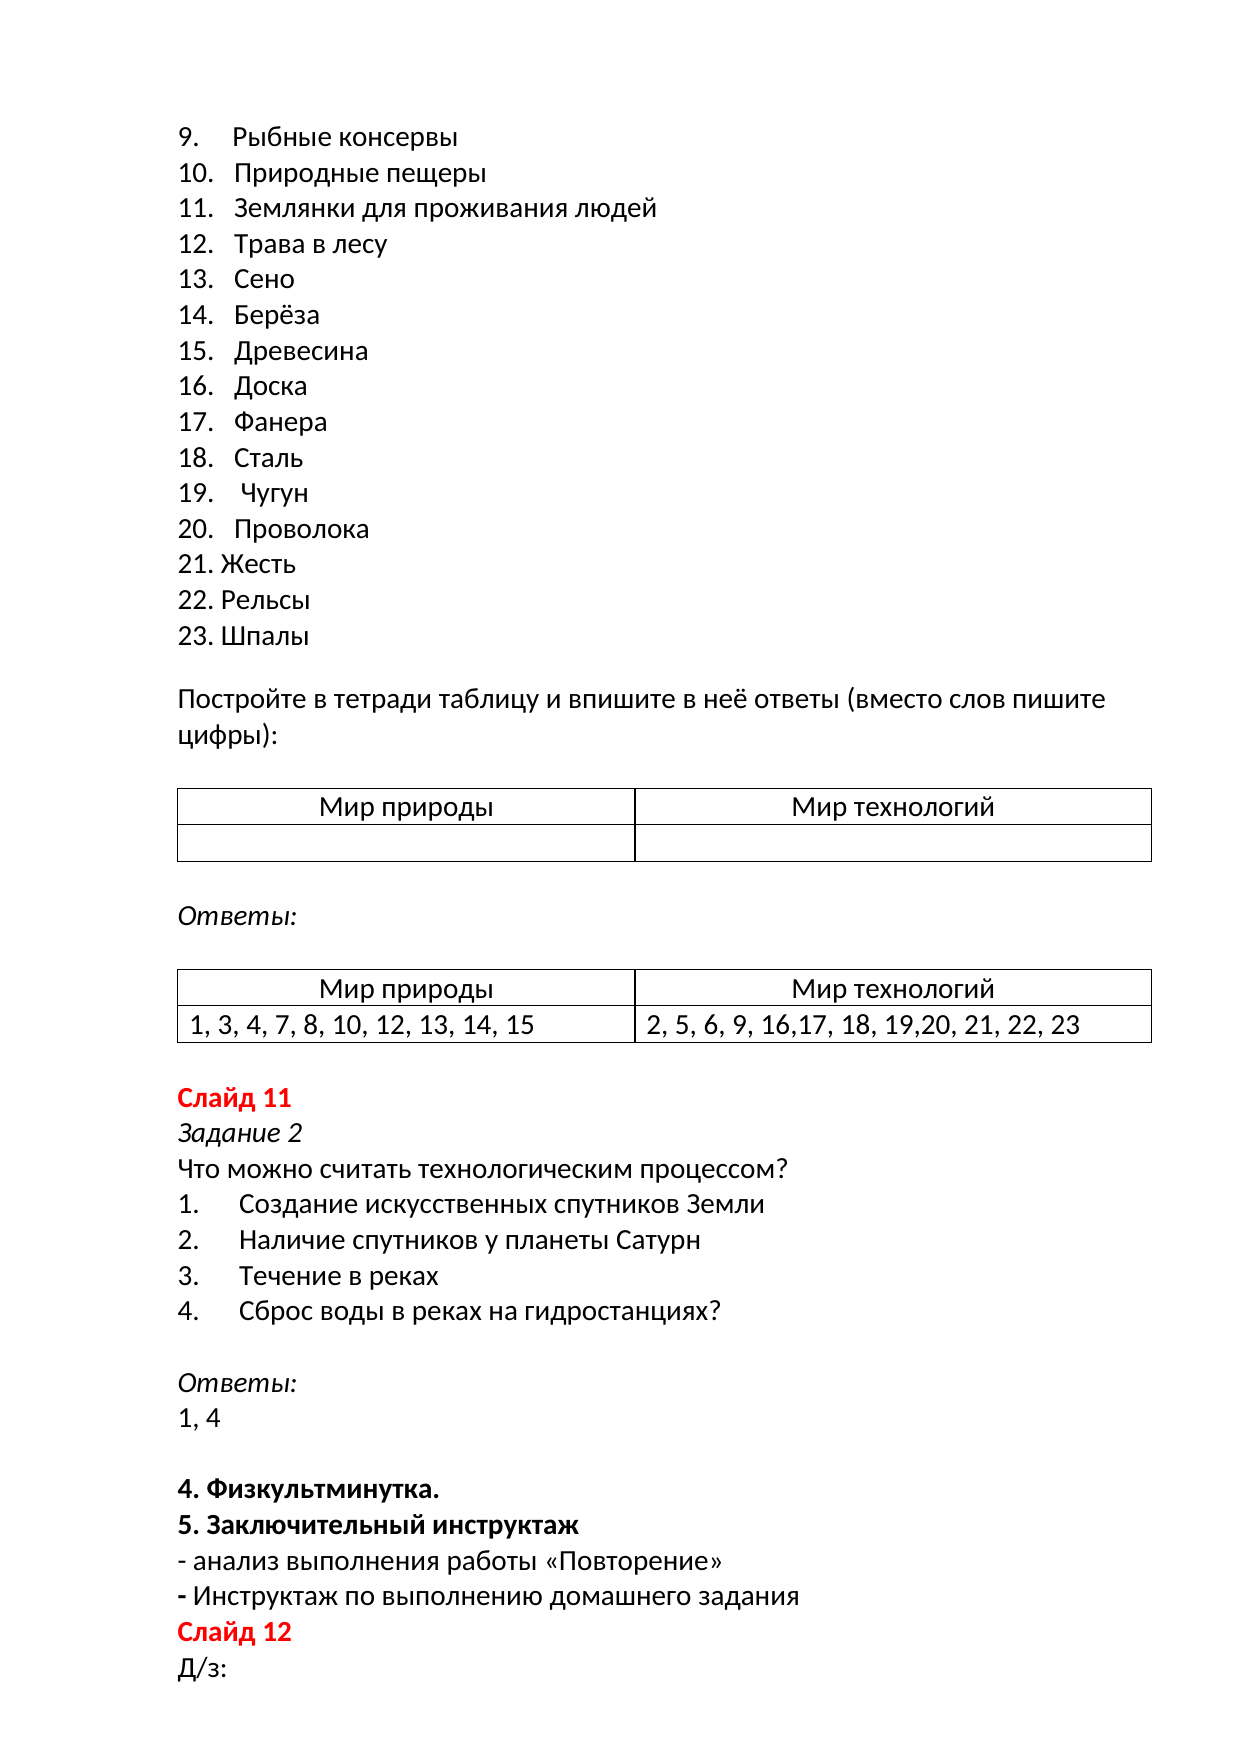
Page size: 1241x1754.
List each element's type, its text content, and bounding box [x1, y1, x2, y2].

text 1. Создание искусственных спутников Земли [177, 1186, 1152, 1221]
text - Инструктаж по выполнению домашнего задания [177, 1577, 1152, 1613]
text Слайд 12 [177, 1613, 1152, 1649]
text 15. Древесина [177, 332, 1152, 367]
text Слайд 11 [177, 1079, 1152, 1114]
table_header Мир природы [178, 789, 634, 824]
text 2. Наличие спутников у планеты Сатурн [177, 1221, 1152, 1257]
text 21. Жесть [177, 546, 1152, 581]
text 9. Рыбные консервы [177, 118, 1152, 154]
table_cell 2, 5, 6, 9, 16,17, 18, 19,20, 21, 22, 23 [636, 1006, 1151, 1042]
text 4. Физкультминутка. [177, 1471, 1152, 1506]
table_cell [636, 825, 1151, 861]
text 14. Берёза [177, 296, 1152, 332]
text 12. Трава в лесу [177, 225, 1152, 261]
text Ответы: [177, 1364, 1152, 1399]
text 19. Чугун [177, 474, 1152, 510]
text 3. Течение в реках [177, 1257, 1152, 1292]
text 10. Природные пещеры [177, 154, 1152, 189]
text Постройте в тетради таблицу и впишите в неё ответы (вместо слов пишите цифры): [177, 681, 1152, 752]
table_cell 1, 3, 4, 7, 8, 10, 12, 13, 14, 15 [178, 1006, 634, 1042]
table_cell [178, 825, 634, 861]
text 5. Заключительный инструктаж [177, 1506, 1152, 1542]
text 18. Сталь [177, 439, 1152, 474]
table_header Мир технологий [636, 789, 1151, 824]
text Задание 2 [177, 1114, 1152, 1150]
text 4. Сброс воды в реках на гидростанциях? [177, 1292, 1152, 1328]
text - анализ выполнения работы «Повторение» [177, 1542, 1152, 1577]
text Что можно считать технологическим процессом? [177, 1150, 1152, 1186]
text 11. Землянки для проживания людей [177, 189, 1152, 225]
text 13. Сено [177, 261, 1152, 296]
table_header Мир природы [178, 970, 634, 1005]
text Ответы: [177, 897, 1152, 933]
text 16. Доска 17. Фанера [177, 367, 1152, 439]
text 20. Проволока [177, 510, 1152, 546]
text 22. Рельсы [177, 581, 1152, 617]
text 23. Шпалы [177, 617, 1152, 652]
text 1, 4 [177, 1399, 1152, 1435]
table_header Мир технологий [636, 970, 1151, 1005]
text Д/з: [177, 1649, 1152, 1684]
